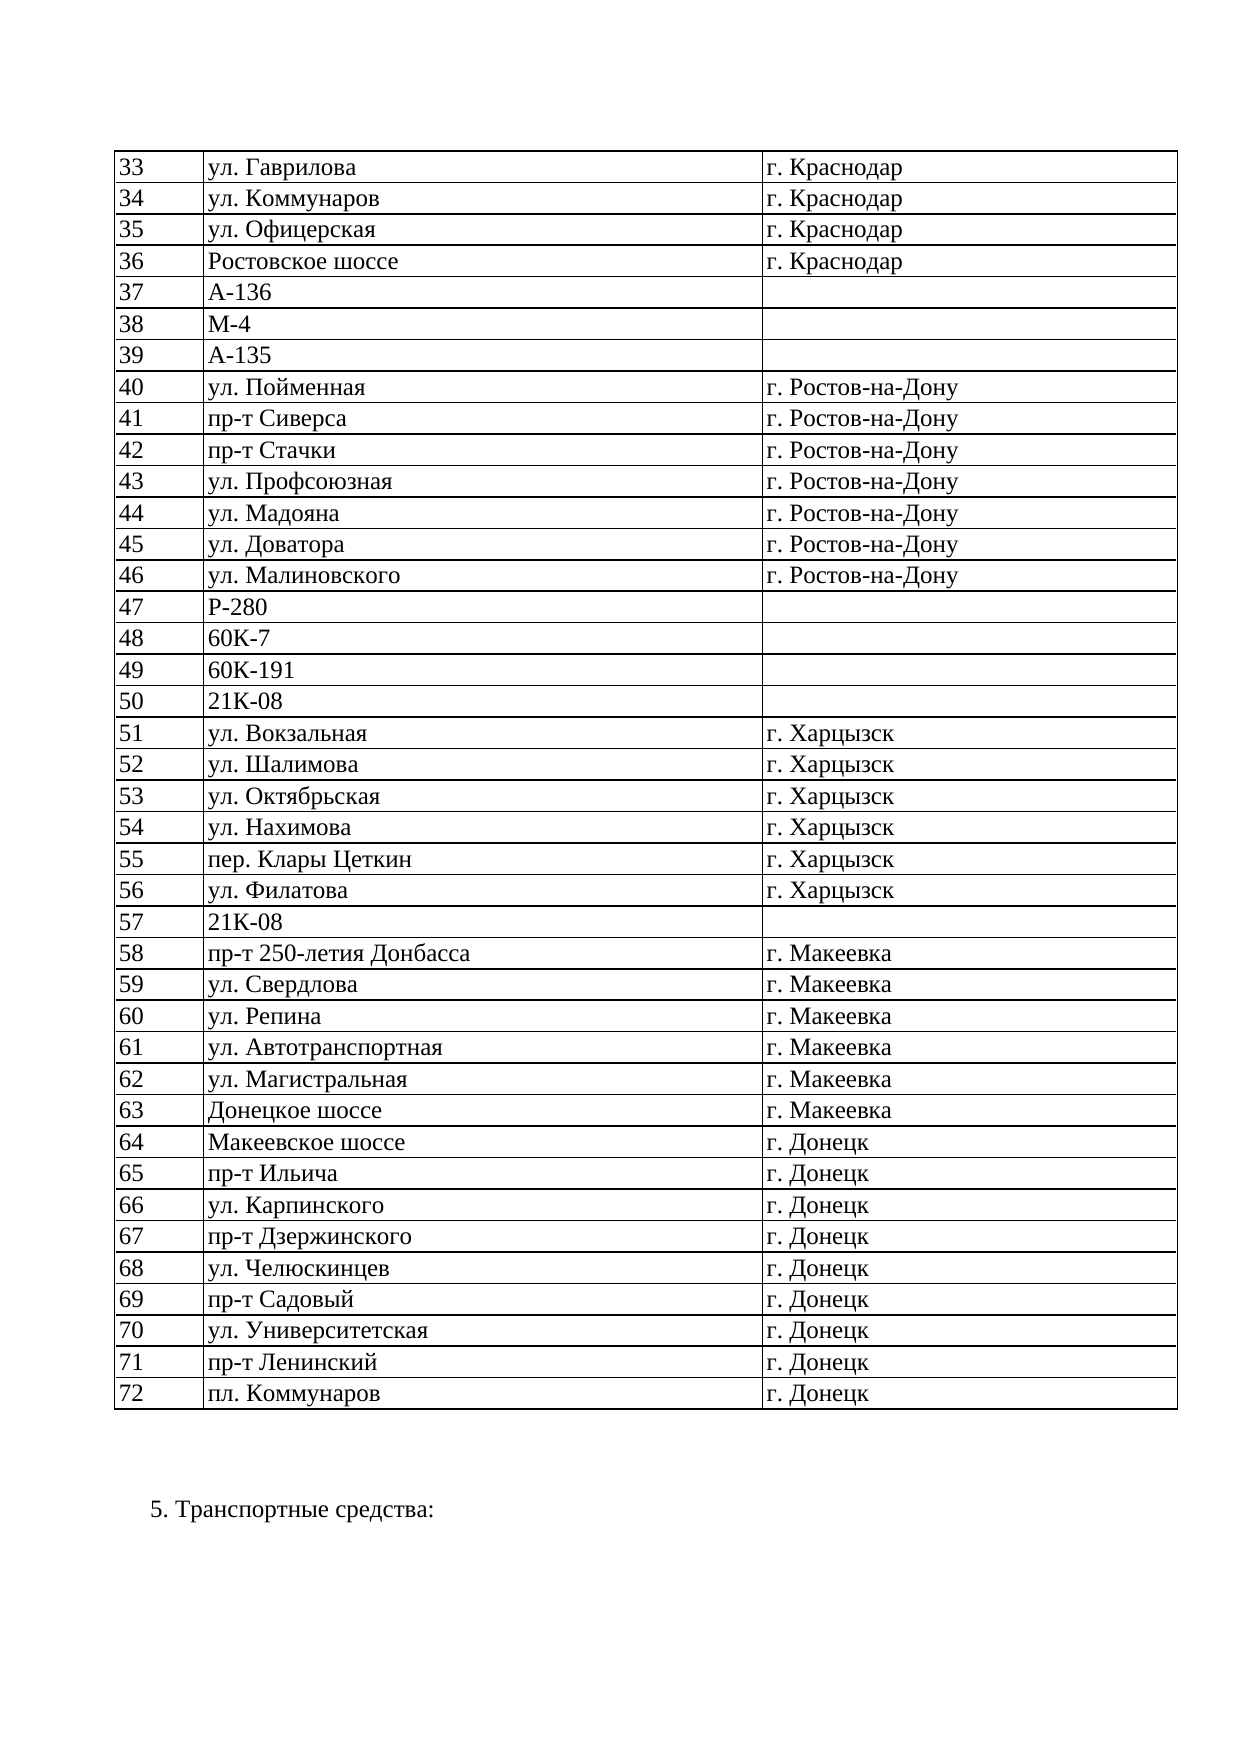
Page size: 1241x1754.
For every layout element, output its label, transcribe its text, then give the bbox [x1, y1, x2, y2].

table_cell г. Донецк [763, 1157, 1177, 1188]
table_cell ул. Нахимова [204, 812, 762, 842]
table_cell г. Макеевка [763, 1031, 1177, 1062]
table_cell г. Харцызск [763, 748, 1177, 779]
table_cell 54 [115, 812, 203, 842]
table_cell г. Ростов-на-Дону [763, 370, 1177, 402]
table_cell А-135 [204, 340, 762, 370]
table_cell Ростовское шоссе [204, 246, 762, 276]
table_cell 71 [115, 1346, 203, 1377]
table_cell [763, 685, 1177, 716]
table_cell 43 [115, 466, 203, 496]
table_cell г. Макеевка [763, 999, 1177, 1031]
table_cell г. Харцызск [763, 716, 1177, 748]
table_cell 70 [115, 1315, 203, 1345]
table_cell ул. Филатова [204, 875, 762, 905]
table_cell 58 [115, 938, 203, 968]
table_cell 64 [115, 1126, 203, 1157]
table_cell ул. Шалимова [204, 749, 762, 779]
table_cell 49 [115, 654, 203, 685]
table_cell 34 [115, 183, 203, 213]
table_cell г. Донецк [763, 1314, 1177, 1345]
table_cell ул. Доватора [204, 529, 762, 559]
table_cell [763, 905, 1177, 936]
table_cell 38 [115, 308, 203, 339]
table_cell 44 [115, 497, 203, 527]
table_cell 69 [115, 1284, 203, 1314]
table_cell г. Донецк [763, 1251, 1177, 1282]
table_cell г. Ростов-на-Дону [763, 465, 1177, 496]
table_cell г. Донецк [763, 1125, 1177, 1157]
table_cell г. Ростов-на-Дону [763, 496, 1177, 527]
table_cell г. Краснодар [763, 213, 1177, 244]
table_cell г. Донецк [763, 1188, 1177, 1219]
table_cell [763, 307, 1177, 339]
table_cell 36 [115, 245, 203, 276]
table_cell 56 [115, 875, 203, 905]
table_cell ул. Профсоюзная [204, 466, 762, 496]
table_cell 60 [115, 1000, 203, 1031]
table_cell 63 [115, 1095, 203, 1125]
table_cell ул. Магистральная [204, 1064, 762, 1094]
table_cell г. Ростов-на-Дону [763, 528, 1177, 559]
table_cell г. Краснодар [763, 244, 1177, 276]
table_cell 46 [115, 560, 203, 590]
table_cell г. Макеевка [763, 1094, 1177, 1125]
table_cell г. Ростов-на-Дону [763, 402, 1177, 433]
table_cell г. Харцызск [763, 811, 1177, 842]
table_cell г. Ростов-на-Дону [763, 433, 1177, 464]
table_cell 62 [115, 1063, 203, 1094]
table_cell г. Краснодар [763, 152, 1177, 181]
table_cell г. Макеевка [763, 936, 1177, 968]
table_cell Р-280 [204, 592, 762, 622]
table_cell ул. Карпинского [204, 1190, 762, 1219]
table_cell пер. Клары Цеткин [204, 844, 762, 873]
table_cell 55 [115, 843, 203, 873]
table_cell 66 [115, 1189, 203, 1219]
table_cell 57 [115, 906, 203, 936]
table_cell пр-т Сиверса [204, 403, 762, 433]
table_cell 37 [115, 277, 203, 307]
table_cell 47 [115, 591, 203, 622]
table_cell 65 [115, 1158, 203, 1188]
table_cell 39 [115, 340, 203, 370]
table_cell г. Харцызск [763, 779, 1177, 811]
text 5. Транспортные средства: [150, 1494, 1090, 1522]
table_cell г. Ростов-на-Дону [763, 559, 1177, 590]
table_cell ул. Пойменная [204, 372, 762, 402]
table_cell г. Донецк [763, 1345, 1177, 1377]
table_cell пр-т Ленинский [204, 1347, 762, 1377]
table_cell 53 [115, 780, 203, 811]
table_cell г. Донецк [763, 1283, 1177, 1314]
table_cell 48 [115, 623, 203, 653]
table_cell пр-т Дзержинского [204, 1221, 762, 1251]
table_cell г. Харцызск [763, 842, 1177, 873]
table_cell М-4 [204, 309, 762, 339]
table_cell 68 [115, 1252, 203, 1282]
table_cell ул. Репина [204, 1001, 762, 1031]
table_cell ул. Свердлова [204, 970, 762, 999]
table_cell [763, 590, 1177, 622]
table_cell ул. Гаврилова [204, 152, 762, 181]
table_cell г. Донецк [763, 1377, 1177, 1408]
table_cell пр-т Стачки [204, 435, 762, 464]
table_cell 45 [115, 529, 203, 559]
table_cell 33 [115, 152, 203, 181]
table_cell 67 [115, 1221, 203, 1251]
table_cell пл. Коммунаров [204, 1378, 762, 1408]
table_cell 52 [115, 749, 203, 779]
table_cell г. Харцызск [763, 874, 1177, 905]
table_cell 35 [115, 214, 203, 244]
table_cell ул. Мадояна [204, 498, 762, 527]
table_cell ул. Автотранспортная [204, 1032, 762, 1062]
table_cell ул. Офицерская [204, 215, 762, 244]
table_cell 21К-08 [204, 686, 762, 716]
table_cell [763, 653, 1177, 685]
table_cell г. Макеевка [763, 1062, 1177, 1094]
table_cell 41 [115, 403, 203, 433]
table_cell ул. Университетская [204, 1316, 762, 1345]
table_cell пр-т 250-летия Донбасса [204, 938, 762, 968]
table_cell ул. Коммунаров [204, 183, 762, 213]
table_cell [763, 622, 1177, 653]
table_cell г. Макеевка [763, 968, 1177, 999]
table_cell 50 [115, 686, 203, 716]
table_cell ул. Вокзальная [204, 718, 762, 748]
table_cell 60К-191 [204, 655, 762, 685]
table_cell 59 [115, 969, 203, 999]
table_cell Донецкое шоссе [204, 1095, 762, 1125]
table_cell Макеевское шоссе [204, 1127, 762, 1157]
table_cell 51 [115, 717, 203, 748]
table_cell 40 [115, 371, 203, 402]
table_cell 60К-7 [204, 623, 762, 653]
table_cell ул. Малиновского [204, 561, 762, 590]
table_cell 72 [115, 1378, 203, 1408]
table_cell [763, 276, 1177, 307]
table_cell г. Донецк [763, 1220, 1177, 1251]
table_cell г. Краснодар [763, 181, 1177, 213]
table_cell пр-т Ильича [204, 1158, 762, 1188]
table_cell А-136 [204, 277, 762, 307]
table_cell 61 [115, 1032, 203, 1062]
table_cell 42 [115, 434, 203, 464]
table_cell 21К-08 [204, 907, 762, 936]
table_cell [763, 339, 1177, 370]
table_cell ул. Октябрьская [204, 781, 762, 811]
table_cell пр-т Садовый [204, 1284, 762, 1314]
table_cell ул. Челюскинцев [204, 1253, 762, 1282]
